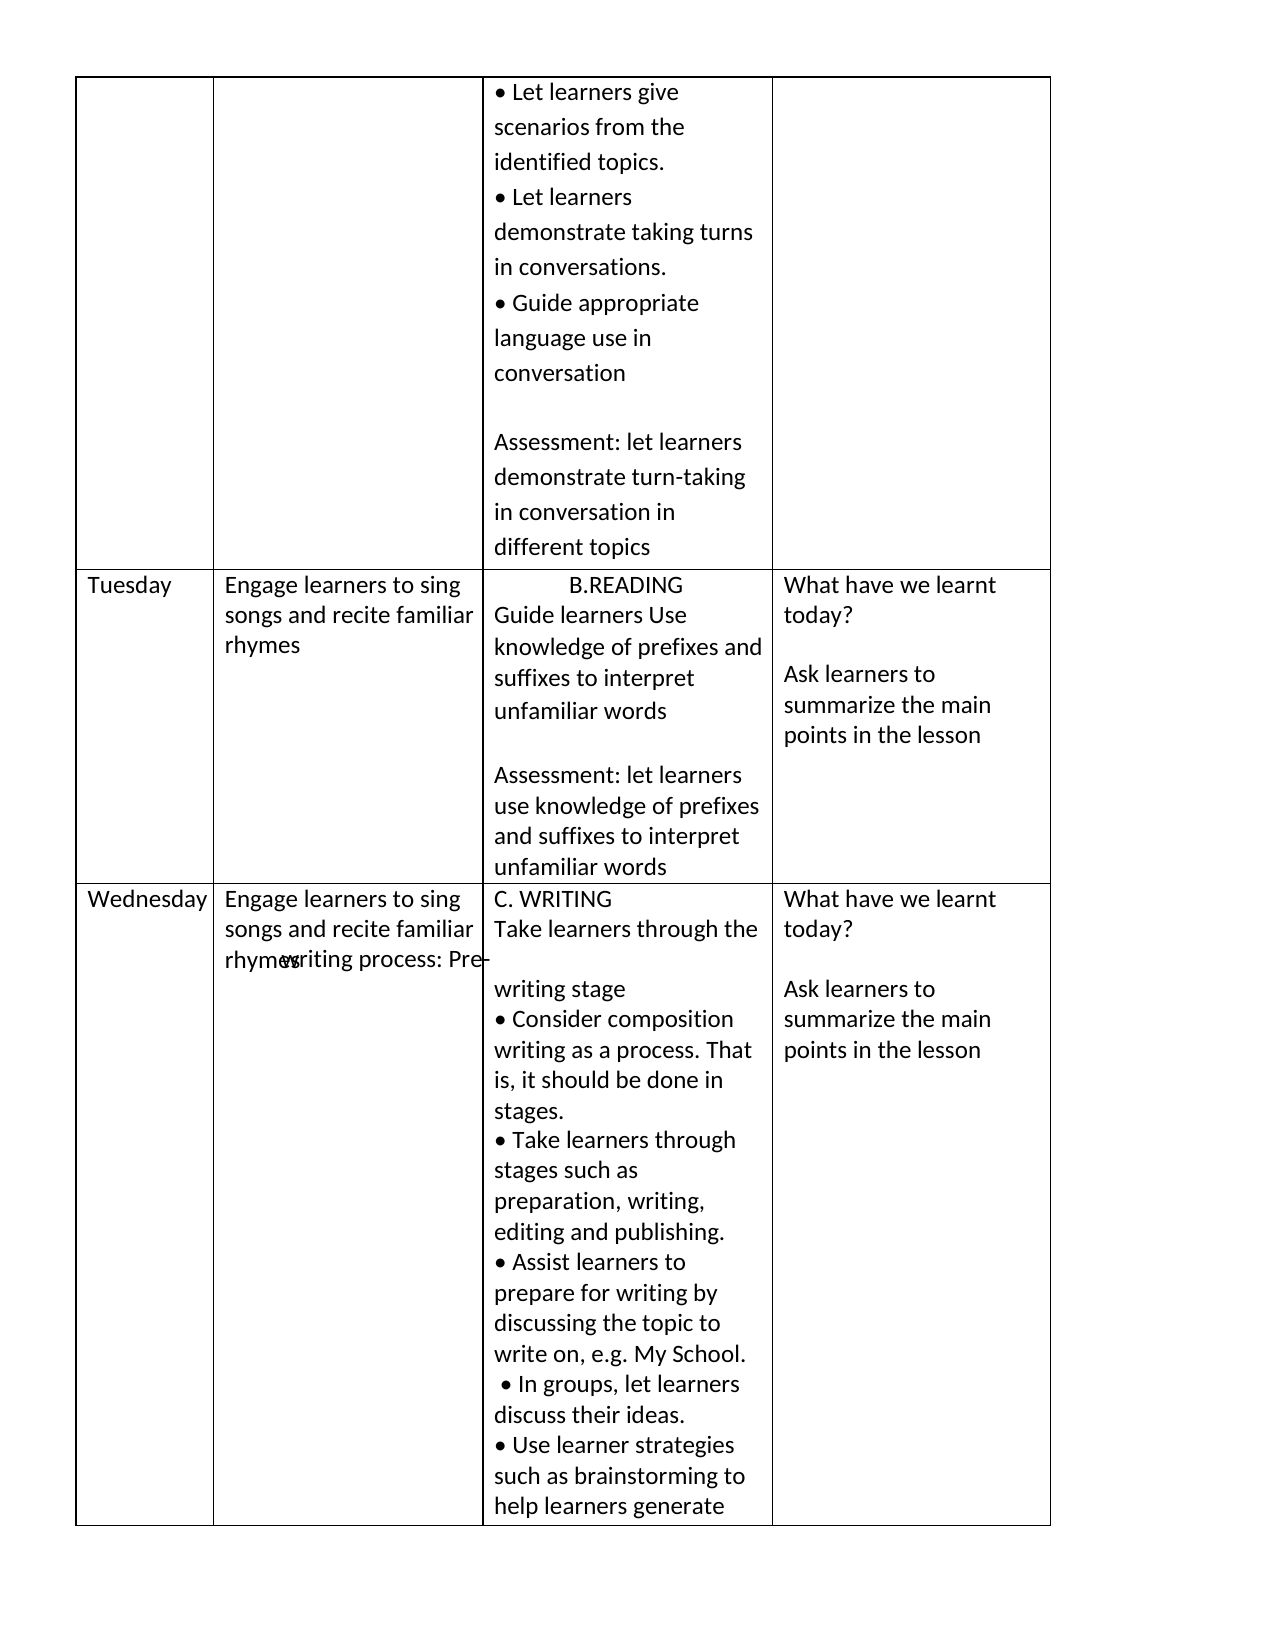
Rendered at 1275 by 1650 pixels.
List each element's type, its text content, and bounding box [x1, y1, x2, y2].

text writing process: Pre- [64, 943, 707, 974]
text knowledge of prefixes and [494, 631, 1096, 662]
